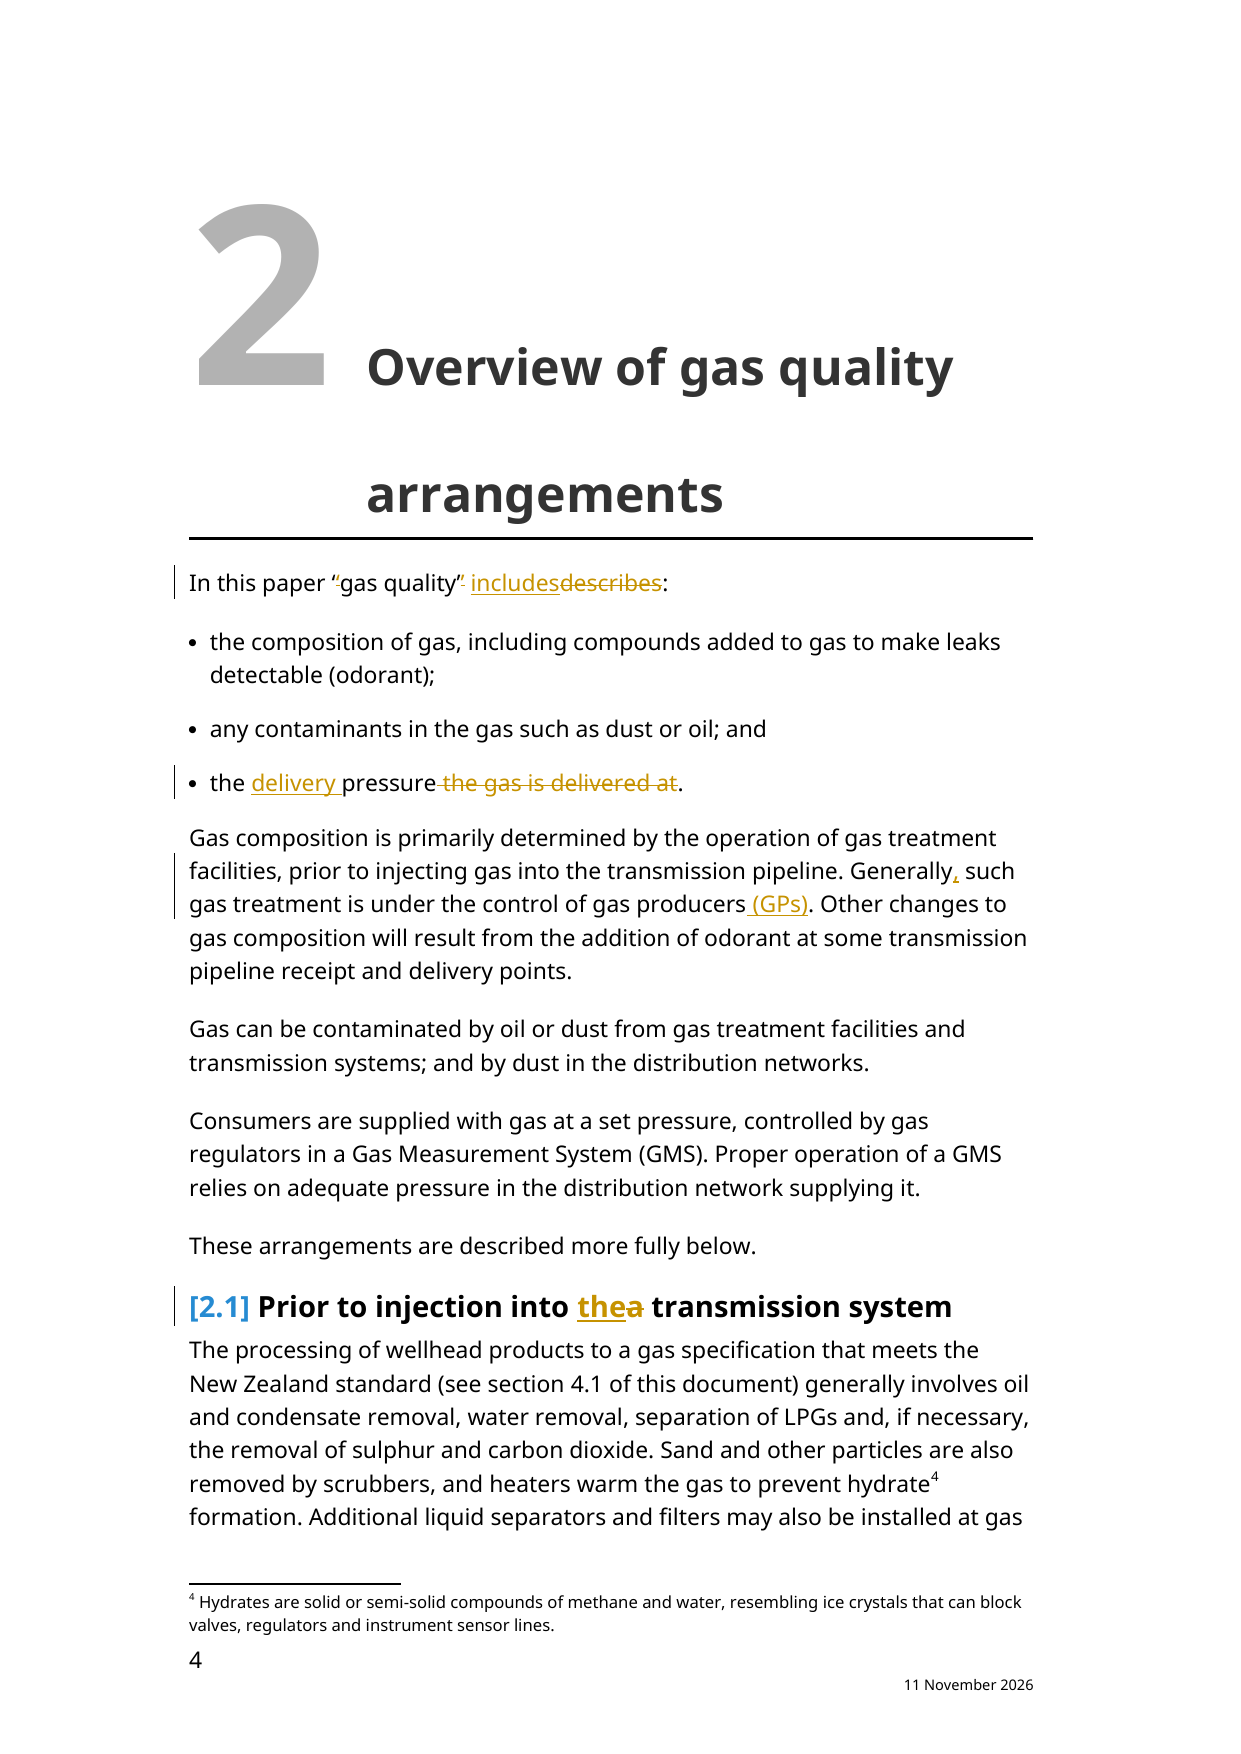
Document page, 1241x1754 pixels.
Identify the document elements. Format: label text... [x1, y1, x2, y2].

text the pressure. [189, 765, 1033, 799]
subtitle Prior to injection into transmission system [189, 1286, 1033, 1326]
text Consumers are supplied with gas at a set pressure, controlled by gas regulators in a Gas Measurement System (GMS). Proper operation of a GMS relies on adequate pressure in the distribution network supplying it. [189, 1103, 1033, 1203]
text any contaminants in the gas such as dust or oil; and [189, 711, 1033, 744]
text These arrangements are described more fully below. [189, 1228, 1033, 1261]
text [189, 1332, 1033, 1532]
text the composition of gas, including compounds added to gas to make leaks detectable (odorant); [189, 624, 1033, 690]
text Gas composition is primarily determined by the operation of gas treatment facilities, prior to injecting gas into the transmission pipeline. Generally such gas treatment is under the control of gas producers. Other changes to gas composition will result from the addition of odorant at some transmission pipeline receipt and delivery points. [189, 819, 1033, 986]
subtitle Overview of gas quality arrangements [189, 118, 1033, 537]
text In this paper ‘gas quality’ : [189, 565, 1033, 599]
text Gas can be contaminated by oil or dust from gas treatment facilities and transmission systems; and by dust in the distribution networks. [189, 1011, 1033, 1078]
